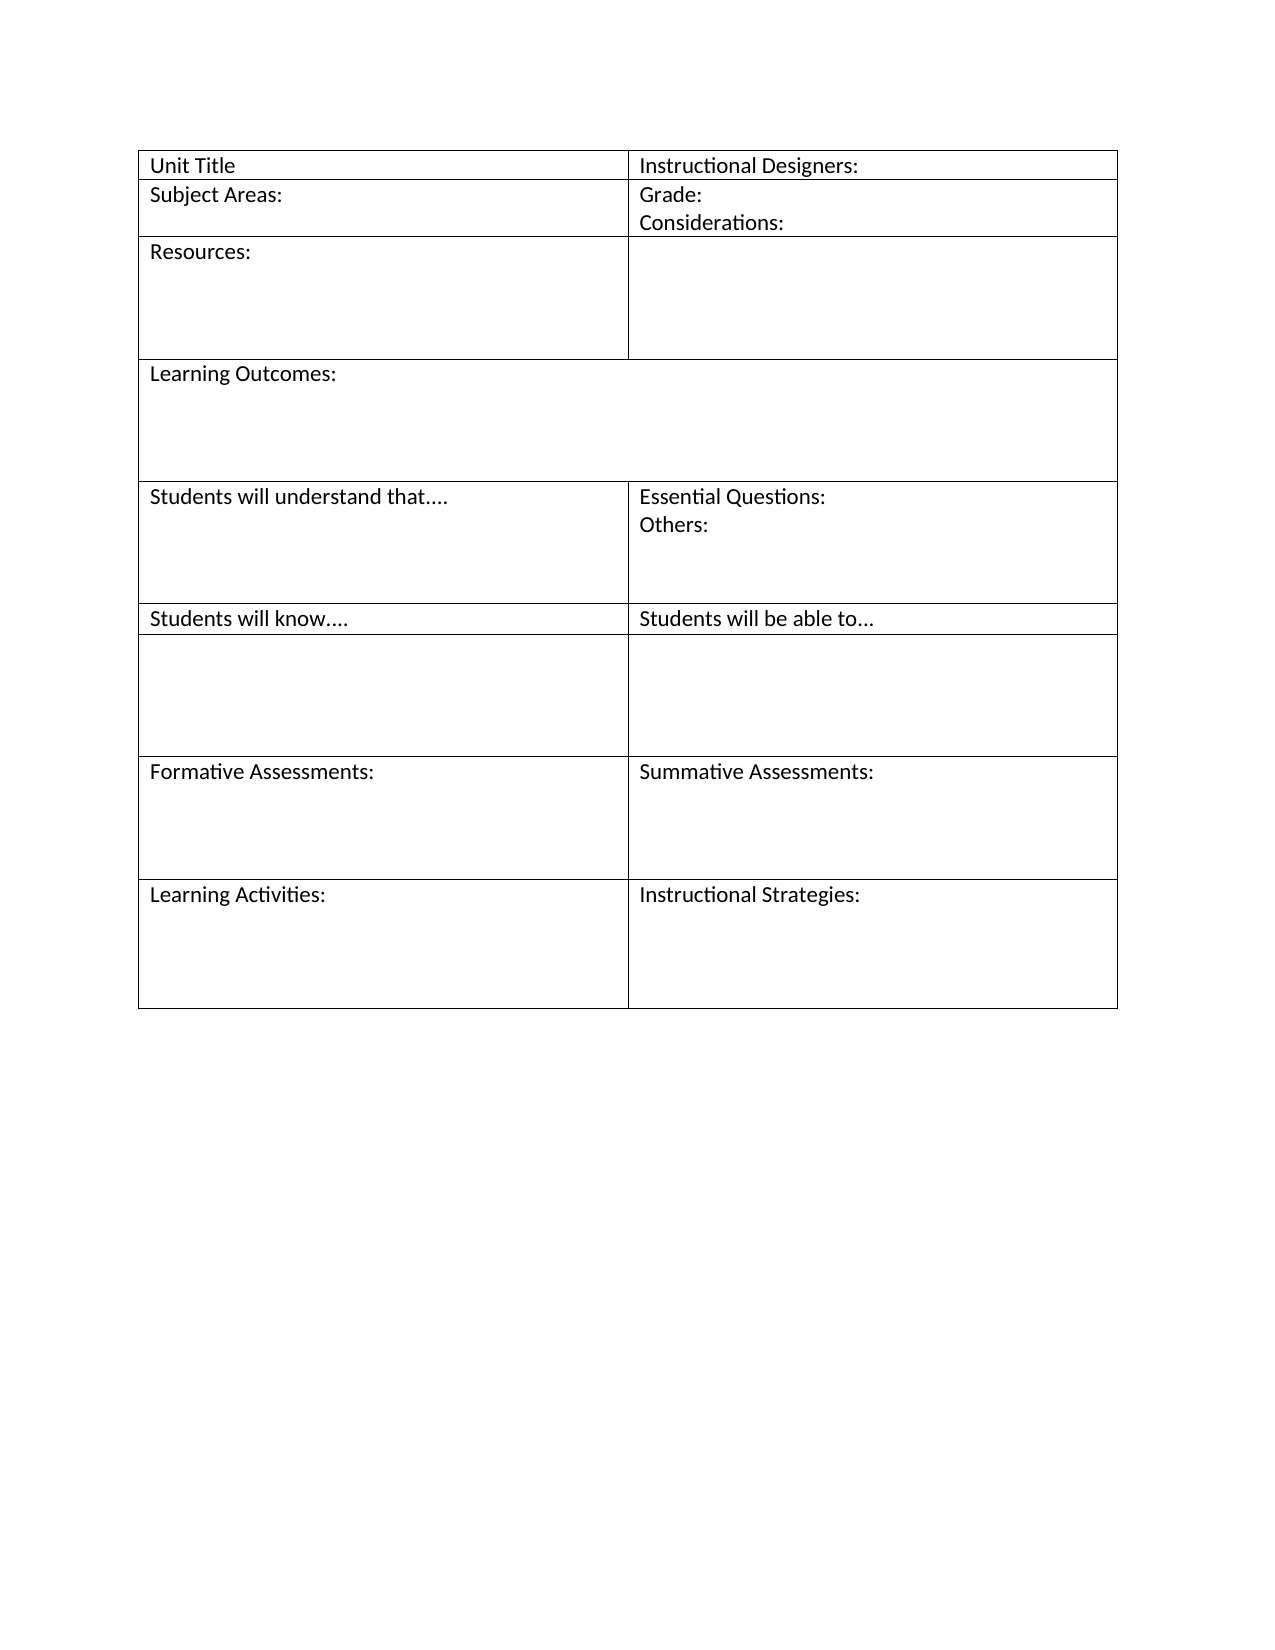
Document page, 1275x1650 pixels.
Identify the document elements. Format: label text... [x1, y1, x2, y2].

table_cell Essential Questions: Others: [629, 482, 1117, 603]
table_cell Resources: [139, 237, 628, 358]
table_header Instructional Designers: [629, 151, 1117, 179]
table_cell [139, 635, 628, 756]
table_cell Instructional Strategies: [629, 880, 1117, 1008]
table_cell Formative Assessments: [139, 757, 628, 879]
table_cell [629, 237, 1117, 358]
table_cell [629, 635, 1117, 756]
table_cell Students will know.... [139, 604, 628, 634]
table_cell Learning Outcomes: [139, 360, 1117, 481]
table_cell Grade: Considerations: [629, 180, 1117, 236]
table_cell Summative Assessments: [629, 757, 1117, 879]
table_cell Subject Areas: [139, 180, 628, 236]
table_cell Students will be able to... [629, 604, 1117, 634]
table_header Unit Title [139, 151, 628, 179]
table_cell Students will understand that.... [139, 482, 628, 603]
table_cell Learning Activities: [139, 880, 628, 1008]
